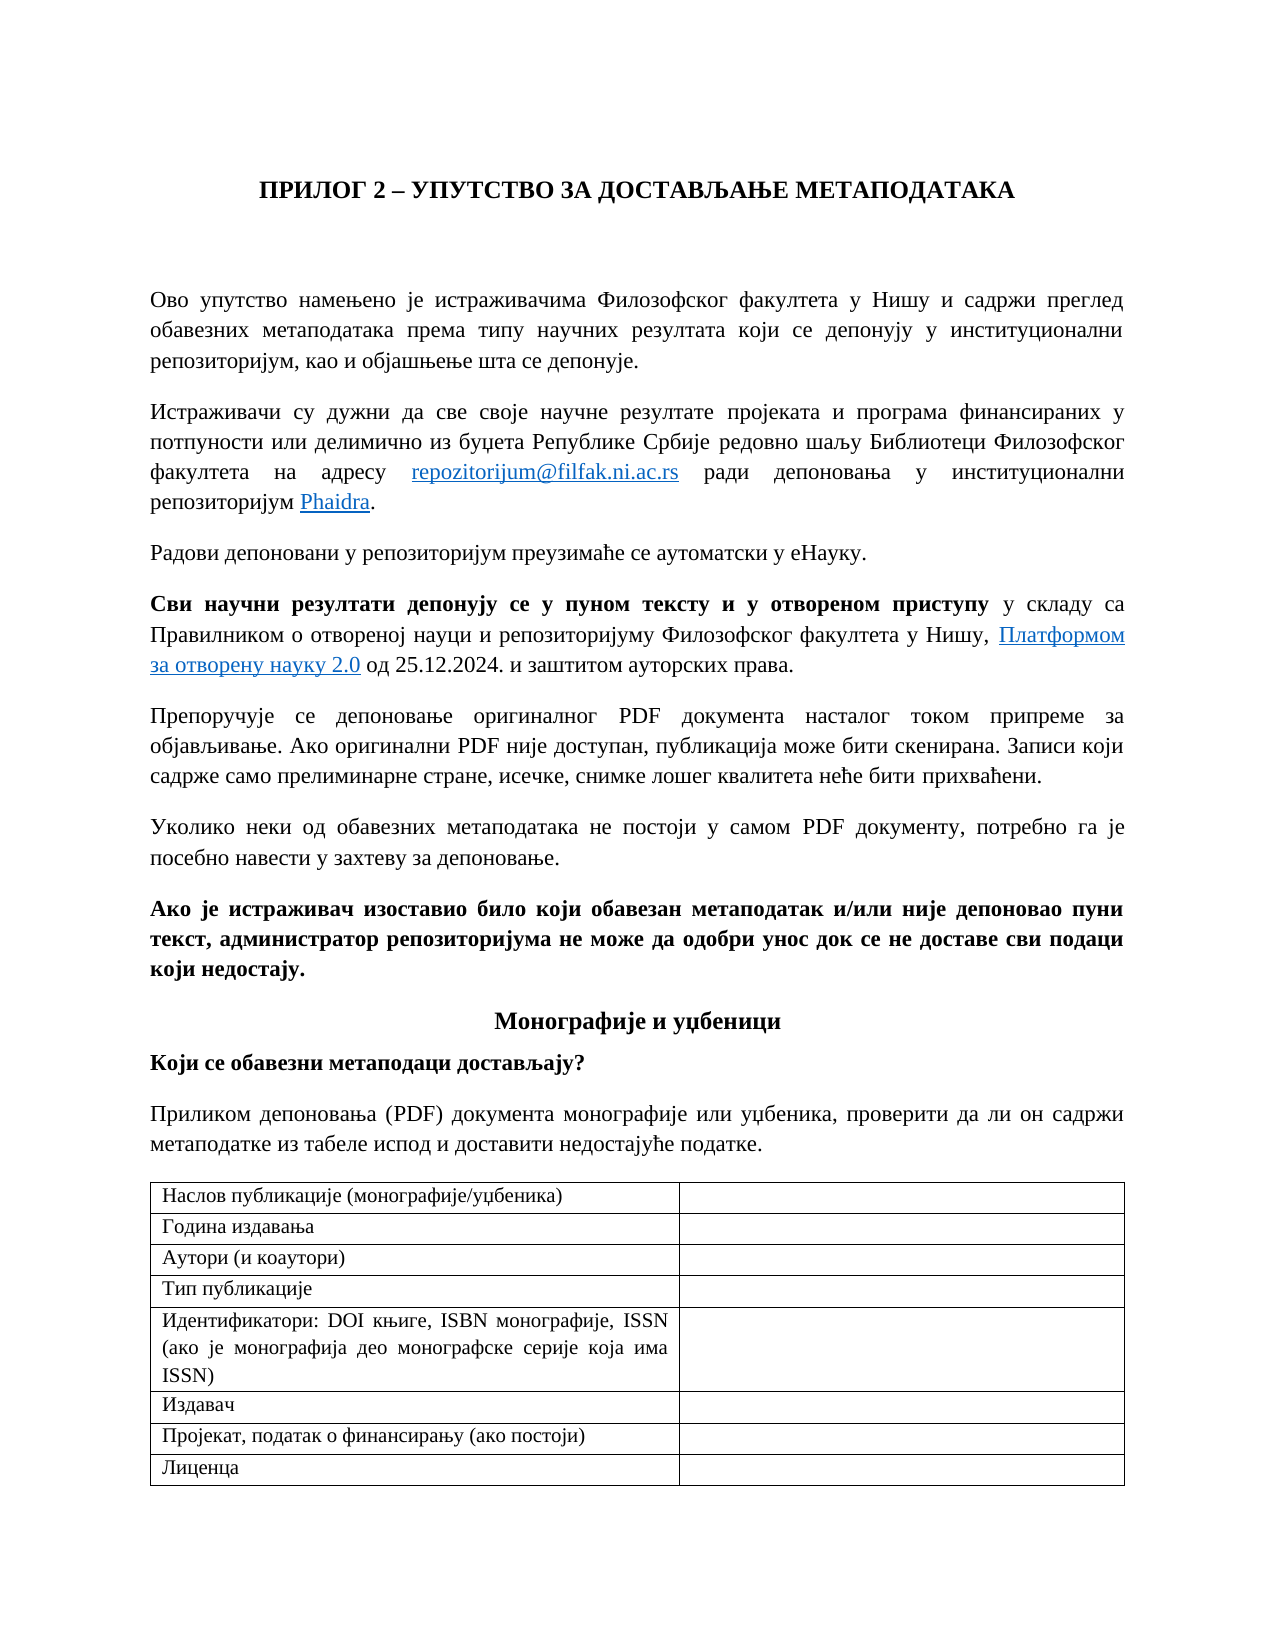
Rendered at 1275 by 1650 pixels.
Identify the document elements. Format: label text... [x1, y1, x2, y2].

table_cell Идентификатори: DOI књиге, ISBN монографије, ISSN (ако је монографија део монографске серије која има ISSN) [151, 1308, 679, 1391]
subtitle Монографије и уџбеници [150, 1006, 1125, 1035]
table_header [680, 1183, 1124, 1213]
table_cell [680, 1424, 1124, 1454]
text Уколико неки од обавезних метаподатака не постоји у самом PDF документу, потребно га је посебно навести у захтеву за депоновање. [150, 813, 1125, 870]
text Сви научни резултати депонују се у пуном тексту и у отвореном приступу у складу са Правилником о отвореној науци и репозиторијуму Филозофског факултета у Нишу, Платформом за отворену науку 2.0 од 25.12.2024. и заштитом ауторских права. [150, 591, 1125, 677]
table_cell Пројекат, податак о финансирању (ако постоји) [151, 1424, 679, 1454]
table_cell [680, 1308, 1124, 1391]
table_cell [680, 1392, 1124, 1422]
text Радови депоновани у репозиторијум преузимаће се аутоматски у еНауку. [150, 539, 1125, 566]
text Који се обавезни метаподаци достављају? [150, 1049, 1125, 1076]
text Препоручује се депоновање оригиналног PDF документа насталог током припреме за објављивање. Ако оригинални PDF није доступан, публикација може бити скенирана. Записи који садрже само прелиминарне стране, исечке, снимке лошег квалитета неће бити прихваћени. [150, 702, 1125, 789]
text Истраживачи су дужни да све своје научне резултате пројеката и програма финансираних у потпуности или делимично из буџета Републике Србије редовно шаљу Библиотеци Филозофског факултета на адресу repozitorijum@filfak.ni.ac.rs ради депоновања у институционални репозиторијум Phaidra. [150, 398, 1125, 515]
table_cell Лиценца [151, 1455, 679, 1485]
table_cell Година издавања [151, 1214, 679, 1244]
table_cell Тип публикације [151, 1276, 679, 1307]
table_cell [680, 1214, 1124, 1244]
table_cell Издавач [151, 1392, 679, 1422]
table_header Наслов публикације (монографије/уџбеника) [151, 1183, 679, 1213]
text Приликом депоновања (PDF) документа монографије или уџбеника, проверити да ли он садржи метаподатке из табеле испод и доставити недостајуће податке. [150, 1100, 1125, 1157]
table_cell [680, 1276, 1124, 1307]
text Ако је истраживач изоставио било који обавезан метаподатак и/или није депоновао пуни текст, администратор репозиторијума не може да одобри унос док се не доставе сви подаци који недостају. [150, 895, 1125, 981]
table_cell Аутори (и коаутори) [151, 1245, 679, 1275]
subtitle ПРИЛОГ 2 – УПУТСТВО ЗА ДОСТАВЉАЊЕ МЕТАПОДАТАКА [149, 175, 1125, 204]
table_cell [680, 1245, 1124, 1275]
text Ово упутство намењено је истраживачима Филозофског факултета у Нишу и садржи преглед обавезних метаподатака према типу научних резултата који се депонују у институционални репозиторијум, као и објашњење шта се депонује. [150, 286, 1125, 373]
table_cell [680, 1455, 1124, 1485]
